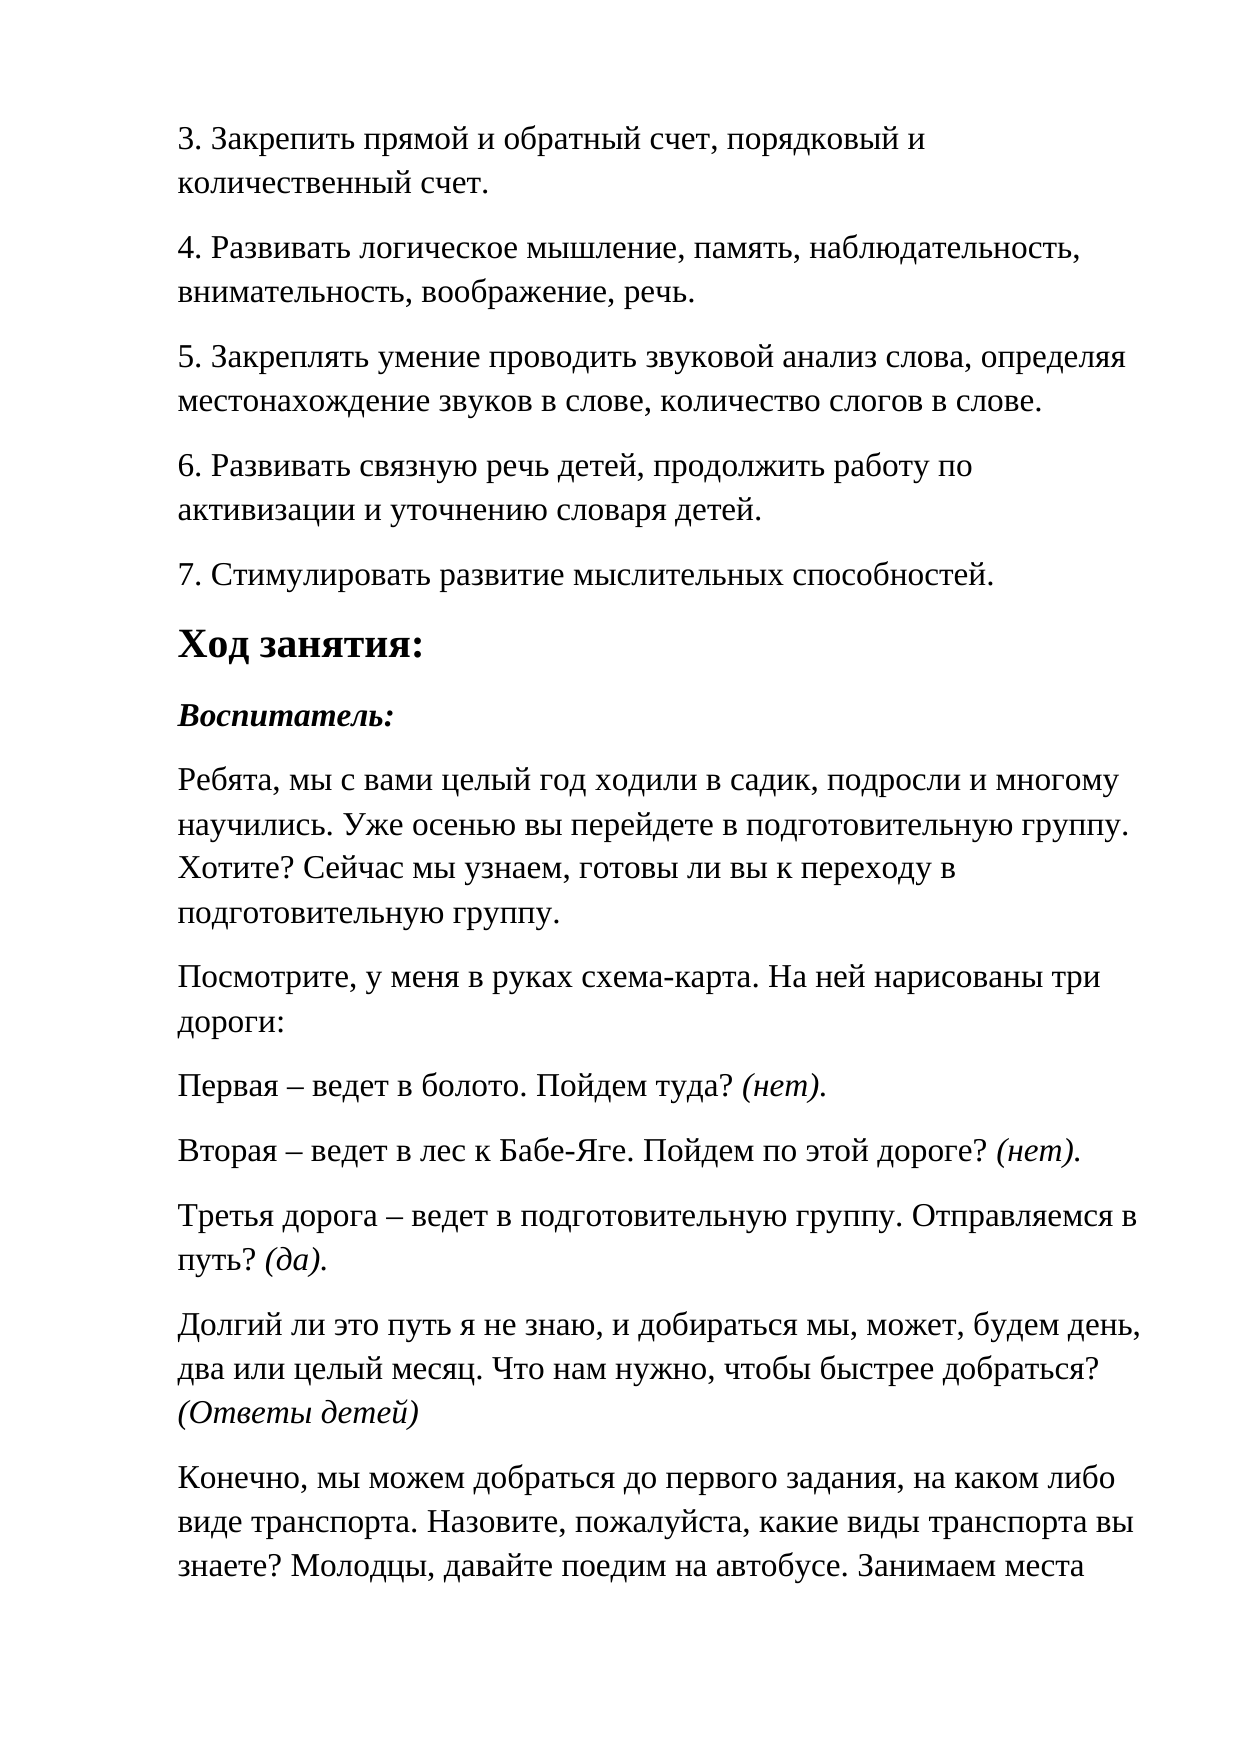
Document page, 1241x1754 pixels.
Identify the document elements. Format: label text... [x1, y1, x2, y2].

text Третья дорога – ведет в подготовительную группу. Отправляемся в путь? (да). [177, 1196, 1152, 1278]
text Посмотрите, у меня в руках схема-карта. На ней нарисованы три дороги: [177, 957, 1152, 1039]
text Ход занятия: [177, 619, 1152, 667]
text Ребята, мы с вами целый год ходили в садик, подросли и многому научились. Уже осенью вы перейдете в подготовительную группу. Хотите? Сейчас мы узнаем, готовы ли вы к переходу в подготовительную группу. [177, 760, 1152, 930]
text 4. Развивать логическое мышление, память, наблюдательность, внимательность, воображение, речь. [177, 227, 1152, 309]
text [177, 1457, 1152, 1584]
text 6. Развивать связную речь детей, продолжить работу по активизации и уточнению словаря детей. [177, 445, 1152, 527]
text 5. Закреплять умение проводить звуковой анализ слова, определяя местонахождение звуков в слове, количество слогов в слове. [177, 336, 1152, 418]
text Долгий ли это путь я не знаю, и добираться мы, может, будем день, два или целый месяц. Что нам нужно, чтобы быстрее добраться? (Ответы детей) [177, 1304, 1152, 1431]
text Воспитатель: [177, 695, 1152, 733]
text Первая – ведет в болото. Пойдем туда? (нет). [177, 1066, 1152, 1104]
text 3. Закрепить прямой и обратный счет, порядковый и количественный счет. [177, 118, 1152, 201]
text 7. Стимулировать развитие мыслительных способностей. [177, 554, 1152, 592]
text Вторая – ведет в лес к Бабе-Яге. Пойдем по этой дороге? (нет). [177, 1131, 1152, 1169]
